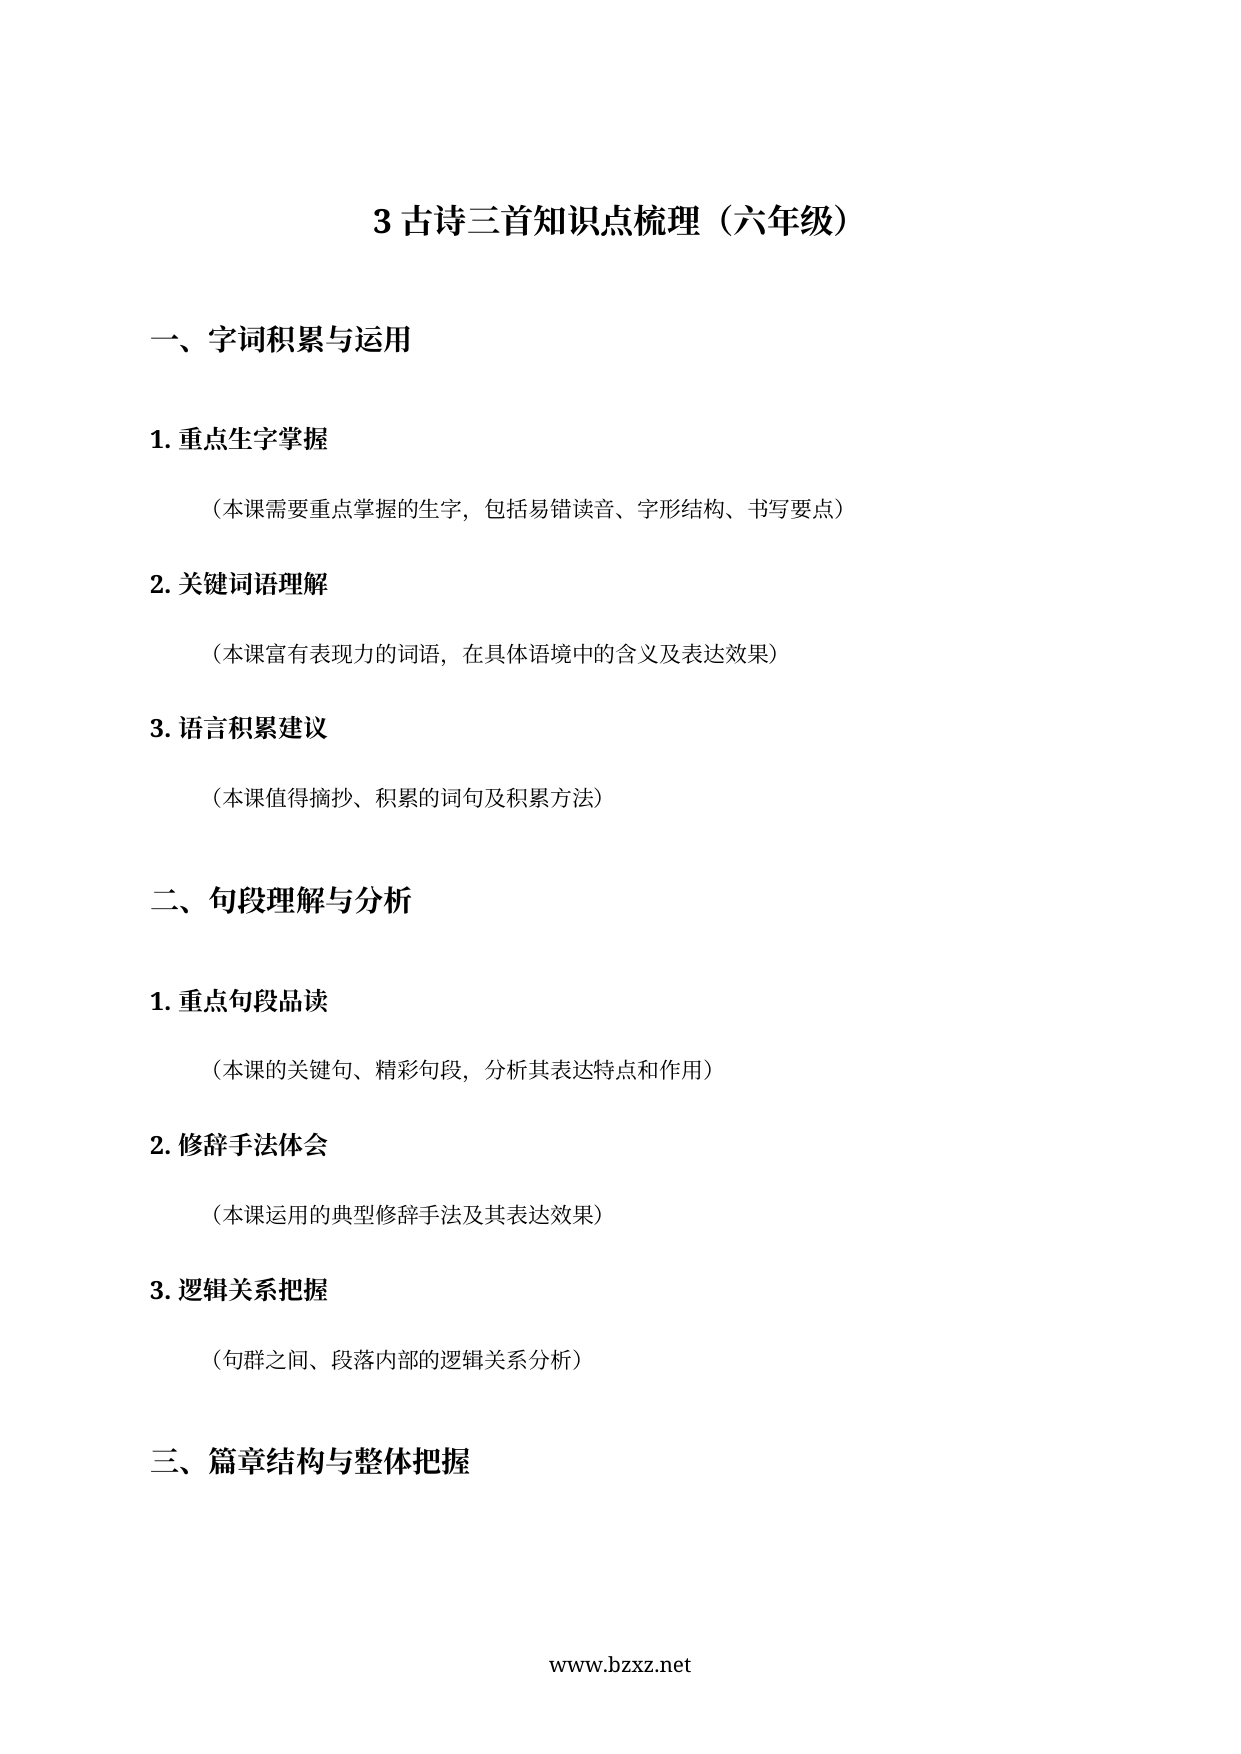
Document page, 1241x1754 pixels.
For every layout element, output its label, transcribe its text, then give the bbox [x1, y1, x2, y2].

subtitle 3. 逻辑关系把握 [150, 1271, 1090, 1307]
subtitle 一、字词积累与运用 [150, 316, 1090, 358]
text （句群之间、段落内部的逻辑关系分析） [150, 1343, 1090, 1374]
text （本课的关键句、精彩句段，分析其表达特点和作用） [150, 1054, 1090, 1085]
subtitle 三、篇章结构与整体把握 [150, 1439, 1090, 1481]
subtitle 1. 重点生字掌握 [150, 420, 1090, 456]
text （本课富有表现力的词语，在具体语境中的含义及表达效果） [150, 637, 1090, 668]
subtitle 3 古诗三首知识点梳理（六年级） [150, 195, 1090, 243]
subtitle 1. 重点句段品读 [150, 981, 1090, 1017]
subtitle 2. 关键词语理解 [150, 564, 1090, 601]
text （本课值得摘抄、积累的词句及积累方法） [150, 782, 1090, 813]
text （本课需要重点掌握的生字，包括易错读音、字形结构、书写要点） [150, 492, 1090, 524]
subtitle 二、句段理解与分析 [150, 878, 1090, 920]
text （本课运用的典型修辞手法及其表达效果） [150, 1198, 1090, 1230]
subtitle 3. 语言积累建议 [150, 709, 1090, 745]
subtitle 2. 修辞手法体会 [150, 1126, 1090, 1162]
